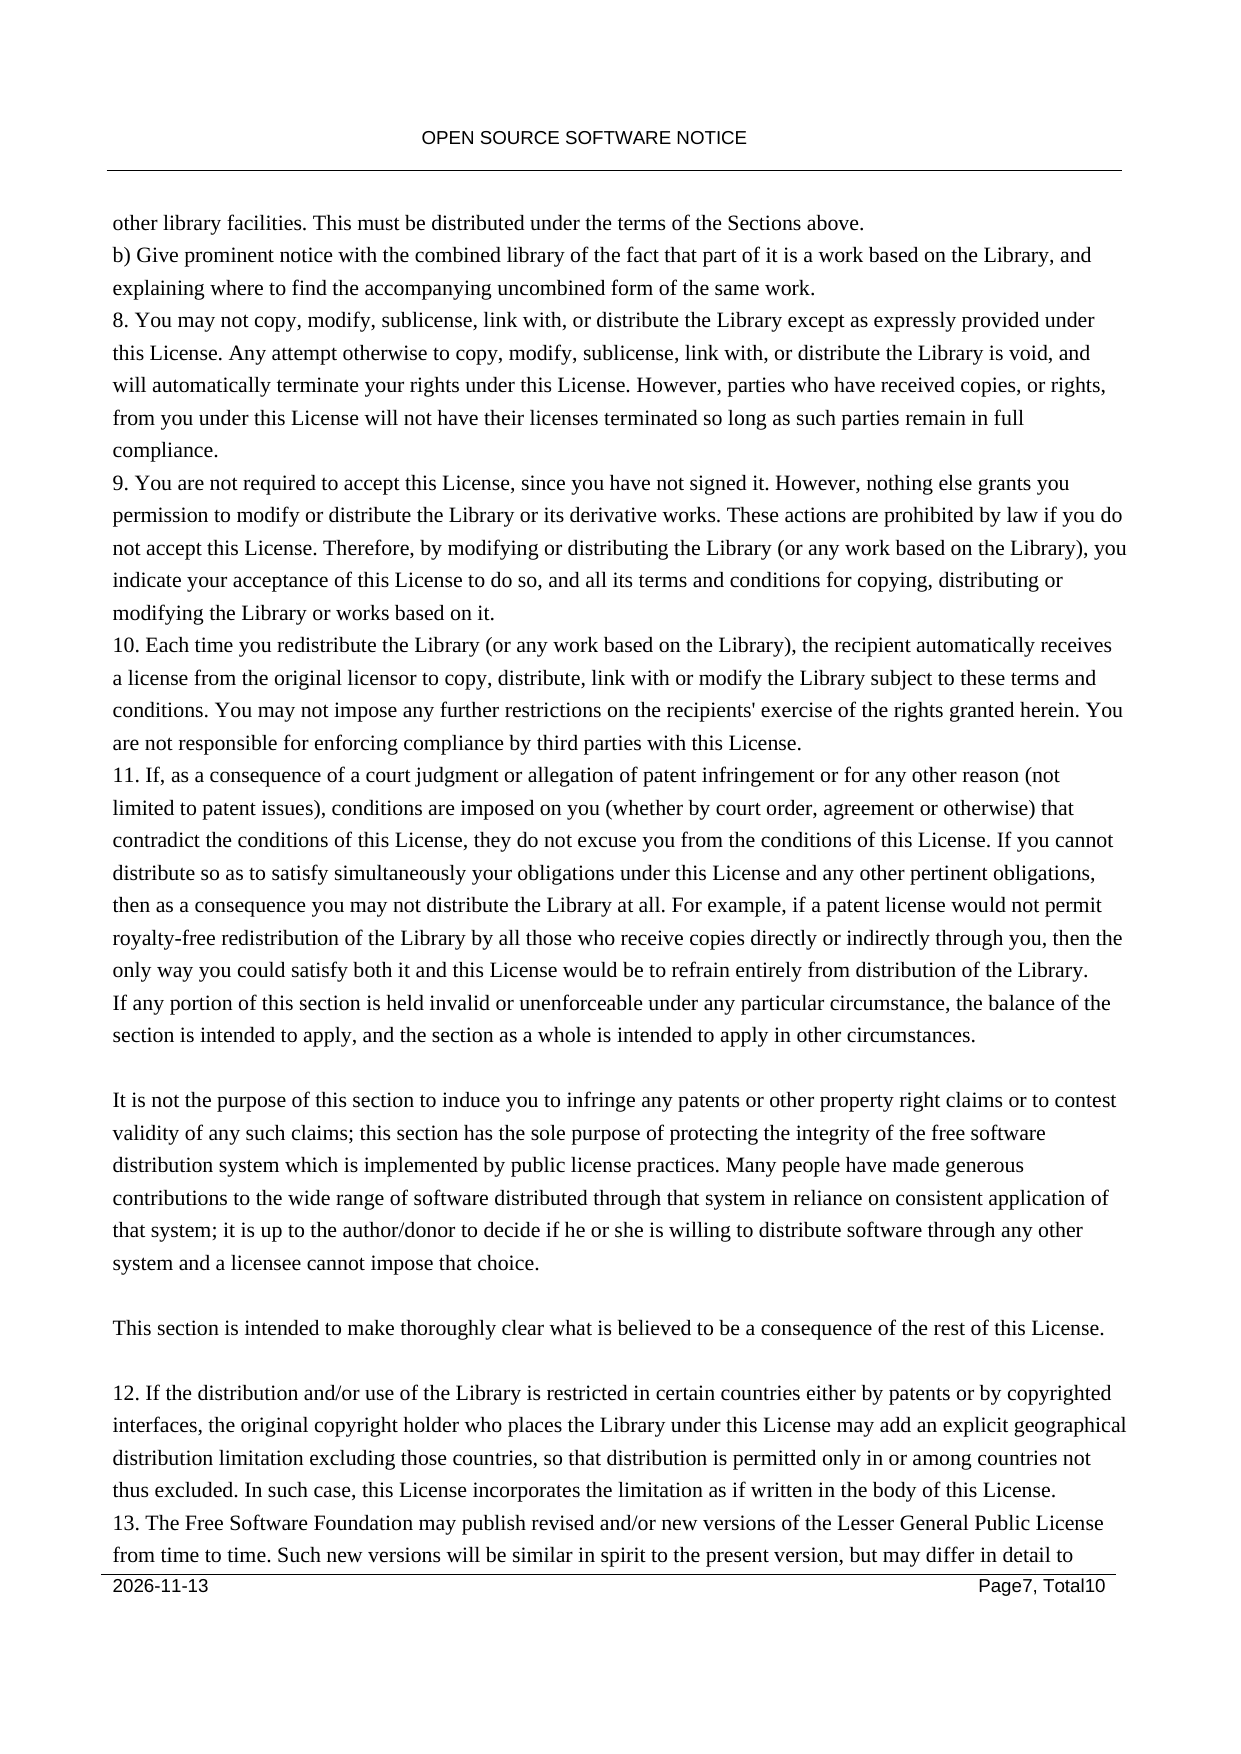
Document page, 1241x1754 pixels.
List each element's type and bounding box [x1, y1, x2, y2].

text [112, 206, 1128, 1571]
